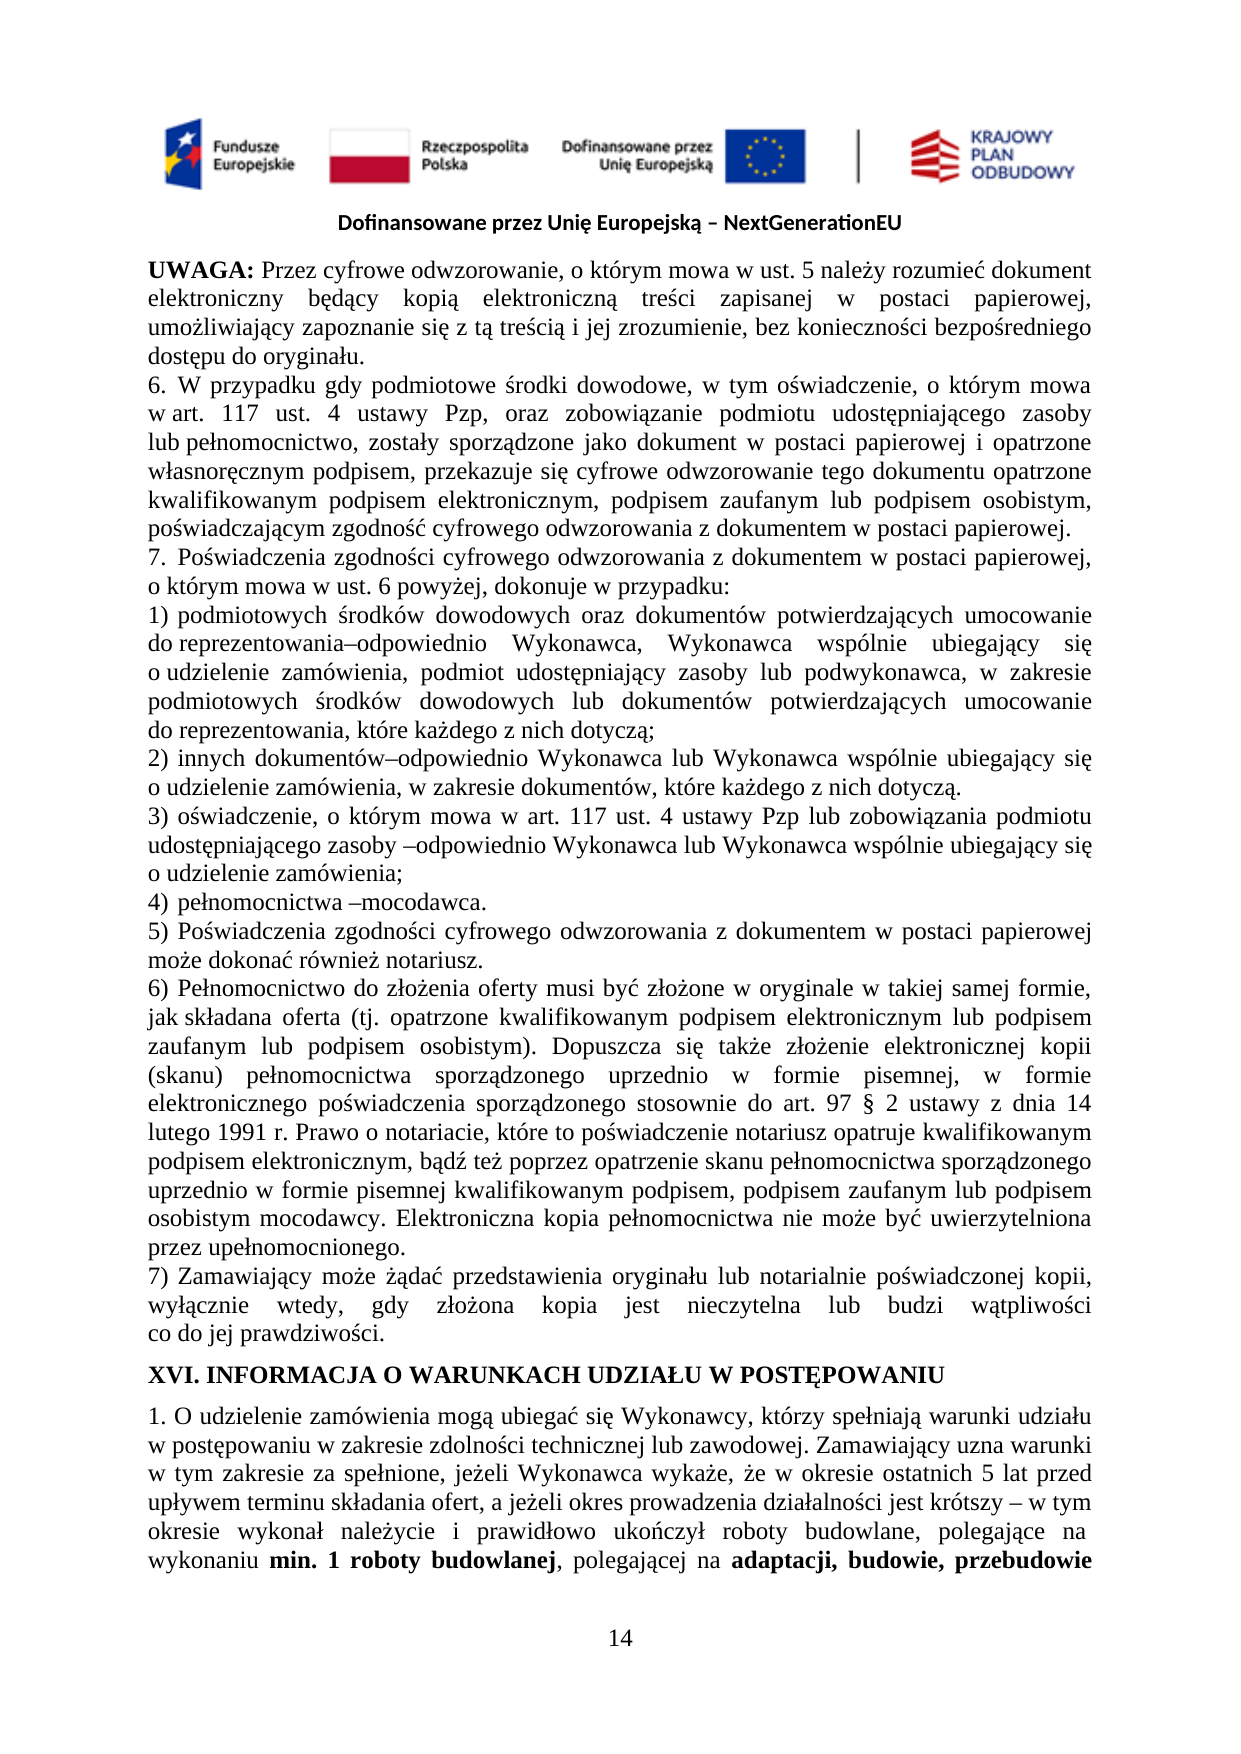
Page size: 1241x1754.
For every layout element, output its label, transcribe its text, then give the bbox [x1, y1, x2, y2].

list W przypadku gdy podmiotowe środki dowodowe, w tym oświadczenie, o którym mowa w art. 117 ust. 4 ustawy Pzp, oraz zobowiązanie podmiotu udostępniającego zasoby lub pełnomocnictwo, zostały sporządzone jako dokument w postaci papierowej i opatrzone własnoręcznym podpisem, przekazuje się cyfrowe odwzorowanie tego dokumentu opatrzone kwalifikowanym podpisem elektronicznym, podpisem zaufanym lub podpisem osobistym, poświadczającym zgodność cyfrowego odwzorowania z dokumentem w postaci papierowej. [148, 370, 1093, 542]
list Poświadczenia zgodności cyfrowego odwzorowania z dokumentem w postaci papierowej, o którym mowa w ust. 6 powyżej, dokonuje w przypadku: [148, 542, 1093, 600]
list innych dokumentów–odpowiednio Wykonawca lub Wykonawca wspólnie ubiegający się o udzielenie zamówienia, w zakresie dokumentów, które każdego z nich dotyczą. [148, 743, 1093, 801]
list podmiotowych środków dowodowych oraz dokumentów potwierdzających umocowanie do reprezentowania–odpowiednio Wykonawca, Wykonawca wspólnie ubiegający się o udzielenie zamówienia, podmiot udostępniający zasoby lub podwykonawca, w zakresie podmiotowych środków dowodowych lub dokumentów potwierdzających umocowanie do reprezentowania, które każdego z nich dotyczą; [148, 600, 1093, 743]
list UWAGA: Przez cyfrowe odwzorowanie, o którym mowa w ust. 5 należy rozumieć dokument elektroniczny będący kopią elektroniczną treści zapisanej w postaci papierowej, umożliwiający zapoznanie się z tą treścią i jej zrozumienie, bez konieczności bezpośredniego dostępu do oryginału. [148, 255, 1093, 370]
list Poświadczenia zgodności cyfrowego odwzorowania z dokumentem w postaci papierowej może dokonać również notariusz. [148, 916, 1093, 973]
list Pełnomocnictwo do złożenia oferty musi być złożone w oryginale w takiej samej formie, jak składana oferta (tj. opatrzone kwalifikowanym podpisem elektronicznym lub podpisem zaufanym lub podpisem osobistym). Dopuszcza się także złożenie elektronicznej kopii (skanu) pełnomocnictwa sporządzonego uprzednio w formie pisemnej, w formie elektronicznego poświadczenia sporządzonego stosownie do art. 97 § 2 ustawy z dnia 14 lutego 1991 r. Prawo o notariacie, które to poświadczenie notariusz opatruje kwalifikowanym podpisem elektronicznym, bądź też poprzez opatrzenie skanu pełnomocnictwa sporządzonego uprzednio w formie pisemnej kwalifikowanym podpisem, podpisem zaufanym lub podpisem osobistym mocodawcy. Elektroniczna kopia pełnomocnictwa nie może być uwierzytelniona przez upełnomocnionego. [148, 973, 1093, 1261]
list pełnomocnictwa –mocodawca. [148, 887, 1093, 916]
list Zamawiający może żądać przedstawienia oryginału lub notarialnie poświadczonej kopii, wyłącznie wtedy, gdy złożona kopia jest nieczytelna lub budzi wątpliwości co do jej prawdziwości. [148, 1261, 1093, 1347]
list oświadczenie, o którym mowa w art. 117 ust. 4 ustawy Pzp lub zobowiązania podmiotu udostępniającego zasoby –odpowiednio Wykonawca lub Wykonawca wspólnie ubiegający się o udzielenie zamówienia; [148, 801, 1093, 887]
picture [147, 101, 1093, 208]
text XVI. INFORMACJA O WARUNKACH UDZIAŁU W POSTĘPOWANIU [148, 1360, 1093, 1388]
